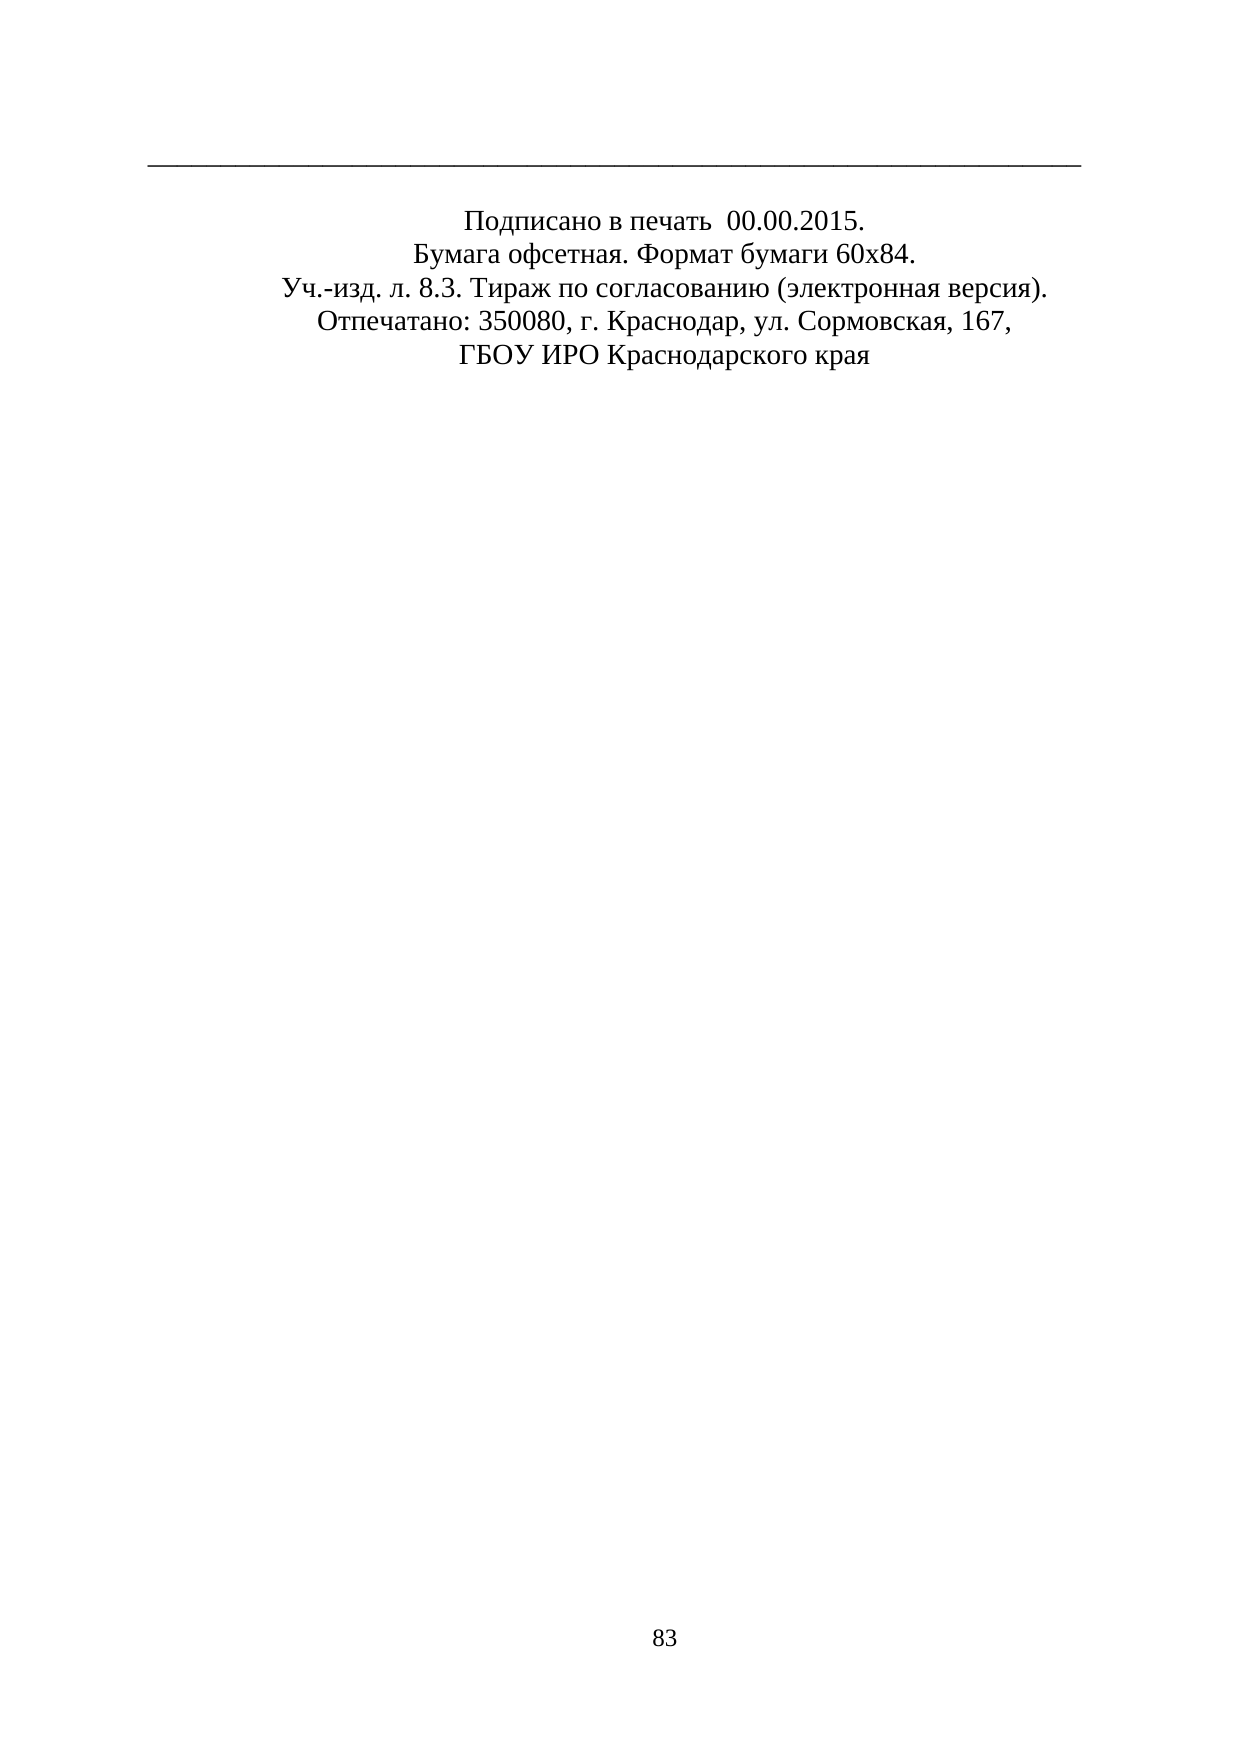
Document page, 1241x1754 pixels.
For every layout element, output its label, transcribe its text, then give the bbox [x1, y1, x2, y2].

text Уч.-изд. л. 8.3. Тираж по согласованию (электронная версия). [148, 270, 1181, 303]
text ________________________________________________________________ [148, 136, 1181, 169]
text Бумага офсетная. Формат бумаги 60х84. [148, 236, 1181, 270]
text Отпечатано: 350080, г. Краснодар, ул. Сормовская, 167, [148, 303, 1181, 337]
text Подписано в печать 00.00.2015. [148, 203, 1181, 236]
text ГБОУ ИРО Краснодарского края [148, 337, 1181, 371]
